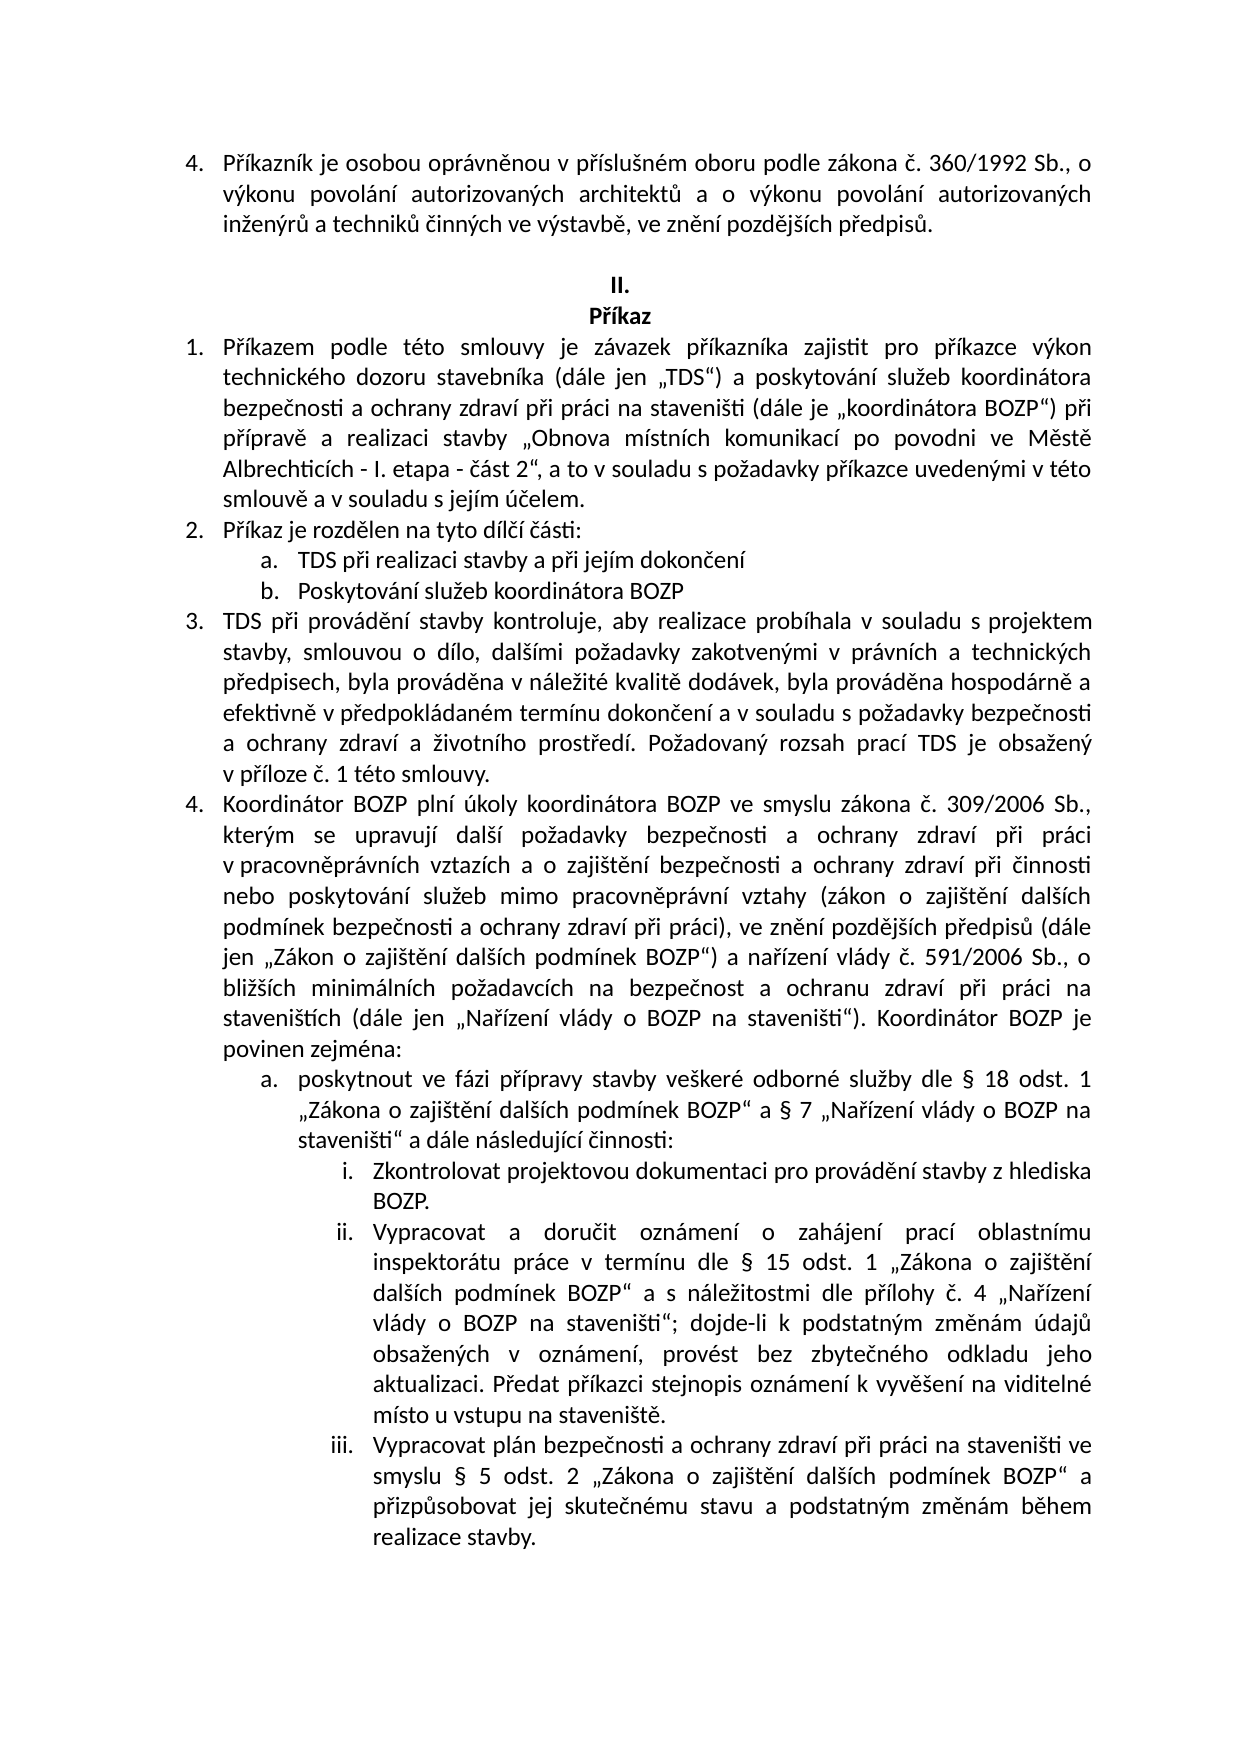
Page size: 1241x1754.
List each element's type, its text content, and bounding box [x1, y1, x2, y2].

list Vypracovat plán bezpečnosti a ochrany zdraví při práci na staveništi ve smyslu § 5 odst. 2 „Zákona o zajištění dalších podmínek BOZP“ a přizpůsobovat jej skutečnému stavu a podstatným změnám během realizace stavby. [354, 1429, 1093, 1552]
list Příkazem podle této smlouvy je závazek příkazníka zajistit pro příkazce výkon technického dozoru stavebníka (dále jen „TDS“) a poskytování služeb koordinátora bezpečnosti a ochrany zdraví při práci na staveništi (dále je „koordinátora BOZP“) při přípravě a realizaci stavby „Obnova místních komunikací po povodni ve Městě Albrechticích - I. etapa - část 2“, a to v souladu s požadavky příkazce uvedenými v této smlouvě a v souladu s jejím účelem. [185, 331, 1093, 514]
list poskytnout ve fázi přípravy stavby veškeré odborné služby dle § 18 odst. 1 „Zákona o zajištění dalších podmínek BOZP“ a § 7 „Nařízení vlády o BOZP na staveništi“ a dále následující činnosti: [260, 1063, 1093, 1155]
list Příkaz je rozdělen na tyto dílčí části: [185, 514, 1093, 544]
text II. [148, 270, 1093, 300]
text Příkaz [148, 300, 1093, 331]
list Poskytování služeb koordinátora BOZP [260, 575, 1093, 605]
list Zkontrolovat projektovou dokumentaci pro provádění stavby z hlediska BOZP. [354, 1155, 1093, 1216]
list TDS při provádění stavby kontroluje, aby realizace probíhala v souladu s projektem stavby, smlouvou o dílo, dalšími požadavky zakotvenými v právních a technických předpisech, byla prováděna v náležité kvalitě dodávek, byla prováděna hospodárně a efektivně v předpokládaném termínu dokončení a v souladu s požadavky bezpečnosti a ochrany zdraví a životního prostředí. Požadovaný rozsah prací TDS je obsažený v příloze č. 1 této smlouvy. [185, 605, 1093, 788]
list Vypracovat a doručit oznámení o zahájení prací oblastnímu inspektorátu práce v termínu dle § 15 odst. 1 „Zákona o zajištění dalších podmínek BOZP“ a s náležitostmi dle přílohy č. 4 „Nařízení vlády o BOZP na staveništi“; dojde-li k podstatným změnám údajů obsažených v oznámení, provést bez zbytečného odkladu jeho aktualizaci. Předat příkazci stejnopis oznámení k vyvěšení na viditelné místo u vstupu na staveniště. [354, 1216, 1093, 1429]
list Příkazník je osobou oprávněnou v příslušném oboru podle zákona č. 360/1992 Sb., o výkonu povolání autorizovaných architektů a o výkonu povolání autorizovaných inženýrů a techniků činných ve výstavbě, ve znění pozdějších předpisů. [185, 148, 1093, 239]
list TDS při realizaci stavby a při jejím dokončení [260, 544, 1093, 575]
list Koordinátor BOZP plní úkoly koordinátora BOZP ve smyslu zákona č. 309/2006 Sb., kterým se upravují další požadavky bezpečnosti a ochrany zdraví při práci v pracovněprávních vztazích a o zajištění bezpečnosti a ochrany zdraví při činnosti nebo poskytování služeb mimo pracovněprávní vztahy (zákon o zajištění dalších podmínek bezpečnosti a ochrany zdraví při práci), ve znění pozdějších předpisů (dále jen „Zákon o zajištění dalších podmínek BOZP“) a nařízení vlády č. 591/2006 Sb., o bližších minimálních požadavcích na bezpečnost a ochranu zdraví při práci na staveništích (dále jen „Nařízení vlády o BOZP na staveništi“). Koordinátor BOZP je povinen zejména: [185, 788, 1093, 1063]
